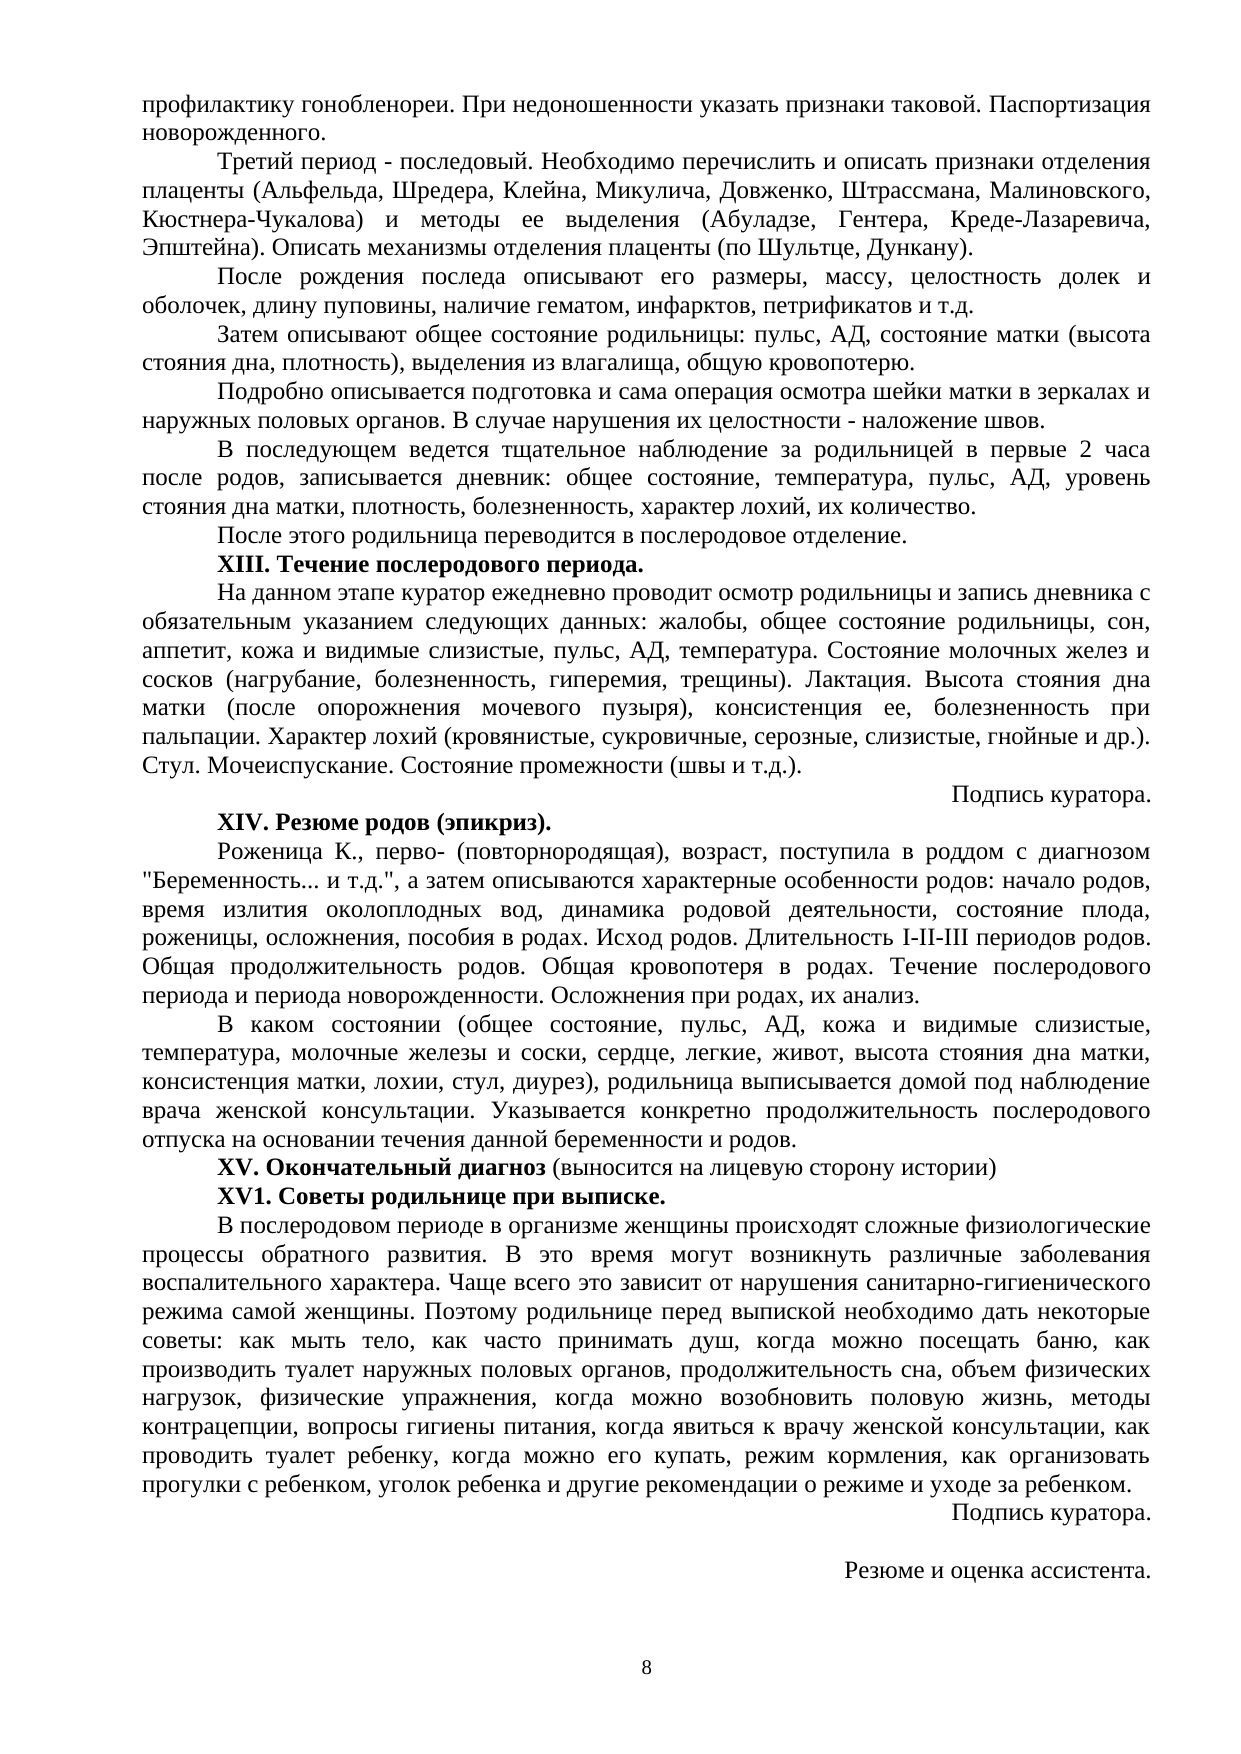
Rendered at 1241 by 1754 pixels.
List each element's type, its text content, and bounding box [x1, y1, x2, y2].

text Подробно описывается техника и принцип защиты промежности. Подробно описывается рождение плода (время, дата, вид предлежания), пол масса, рост, оценка по шкале Апгар, меры борьбы с асфиксией (отсасывание слизи и т.д.), перевязка пуповины. Подробно описать порядок обработки пуповины, первичный туалет новорожденного, профилактику гонобленореи. При недоношенности указать признаки таковой. Паспортизация новорожденного. [142, 89, 1152, 146]
text Подпись куратора. [142, 779, 1152, 807]
text На данном этапе куратор ежедневно проводит осмотр родильницы и запись дневника с обязательным указанием следующих данных: жалобы, общее состояние родильницы, сон, аппетит, кожа и видимые слизистые, пульс, АД, температура. Состояние молочных желез и сосков (нагрубание, болезненность, гиперемия, трещины). Лактация. Высота стояния дна матки (после опорожнения мочевого пузыря), консистенция ее, болезненность при пальпации. Характер лохий (кровянистые, сукровичные, серозные, слизистые, гнойные и др.). Стул. Мочеиспускание. Состояние промежности (швы и т.д.). [142, 577, 1152, 779]
text Подпись куратора. [142, 1497, 1152, 1526]
text После этого родильница переводится в послеродовое отделение. [142, 520, 1152, 549]
text После рождения последа описывают его размеры, массу, целостность долек и оболочек, длину пуповины, наличие гематом, инфарктов, петрификатов и т.д. [142, 261, 1152, 319]
text XIII. Течение послеродового периода. [142, 549, 1152, 577]
text В каком состоянии (общее состояние, пульс, АД, кожа и видимые слизистые, температура, молочные железы и соски, сердце, легкие, живот, высота стояния дна матки, консистенция матки, лохии, стул, диурез), родильница выписывается домой под наблюдение врача женской консультации. Указывается конкретно продолжительность послеродового отпуска на основании течения данной беременности и родов. [142, 1009, 1152, 1152]
text В последующем ведется тщательное наблюдение за родильницей в первые 2 часа после родов, записывается дневник: общее состояние, температура, пульс, АД, уровень стояния дна матки, плотность, болезненность, характер лохий, их количество. [142, 434, 1152, 520]
text XV1. Советы родильнице при выписке. [142, 1181, 1152, 1210]
text Резюме и оценка ассистента. [142, 1555, 1152, 1584]
text XV. Окончательный диагноз (выносится на лицевую сторону истории) [217, 1152, 1152, 1181]
text В послеродовом периоде в организме женщины происходят сложные физиологические процессы обратного развития. В это время могут возникнуть различные заболевания воспалительного характера. Чаще всего это зависит от нарушения санитарно-гигиенического режима самой женщины. Поэтому родильнице перед выпиской необходимо дать некоторые советы: как мыть тело, как часто принимать душ, когда можно посещать баню, как производить туалет наружных половых органов, продолжительность сна, объем физических нагрузок, физические упражнения, когда можно возобновить половую жизнь, методы контрацепции, вопросы гигиены питания, когда явиться к врачу женской консультации, как проводить туалет ребенку, когда можно его купать, режим кормления, как организовать прогулки с ребенком, уголок ребенка и другие рекомендации о режиме и уходе за ребенком. [142, 1210, 1152, 1497]
text Подробно описывается подготовка и сама операция осмотра шейки матки в зеркалах и наружных половых органов. В случае нарушения их целостности - наложение швов. [142, 376, 1152, 434]
text XIV. Резюме родов (эпикриз). [142, 807, 1152, 836]
text Роженица К., перво- (повторнородящая), возраст, поступила в роддом с диагнозом "Беременность... и т.д.", а затем описываются характерные особенности родов: начало родов, время излития околоплодных вод, динамика родовой деятельности, состояние плода, роженицы, осложнения, пособия в родах. Исход родов. Длительность I-II-III периодов родов. Общая продолжительность родов. Общая кровопотеря в родах. Течение послеродового периода и периода новорожденности. Осложнения при родах, их анализ. [142, 836, 1152, 1009]
text Затем описывают общее состояние родильницы: пульс, АД, состояние матки (высота стояния дна, плотность), выделения из влагалища, общую кровопотерю. [142, 319, 1152, 376]
text Третий период - последовый. Необходимо перечислить и описать признаки отделения плаценты (Альфельда, Шредера, Клейна, Микулича, Довженко, Штрассмана, Малиновского, Кюстнера-Чукалова) и методы ее выделения (Абуладзе, Гентера, Креде-Лазаревича, Эпштейна). Описать механизмы отделения плаценты (по Шультце, Дункану). [142, 146, 1152, 261]
